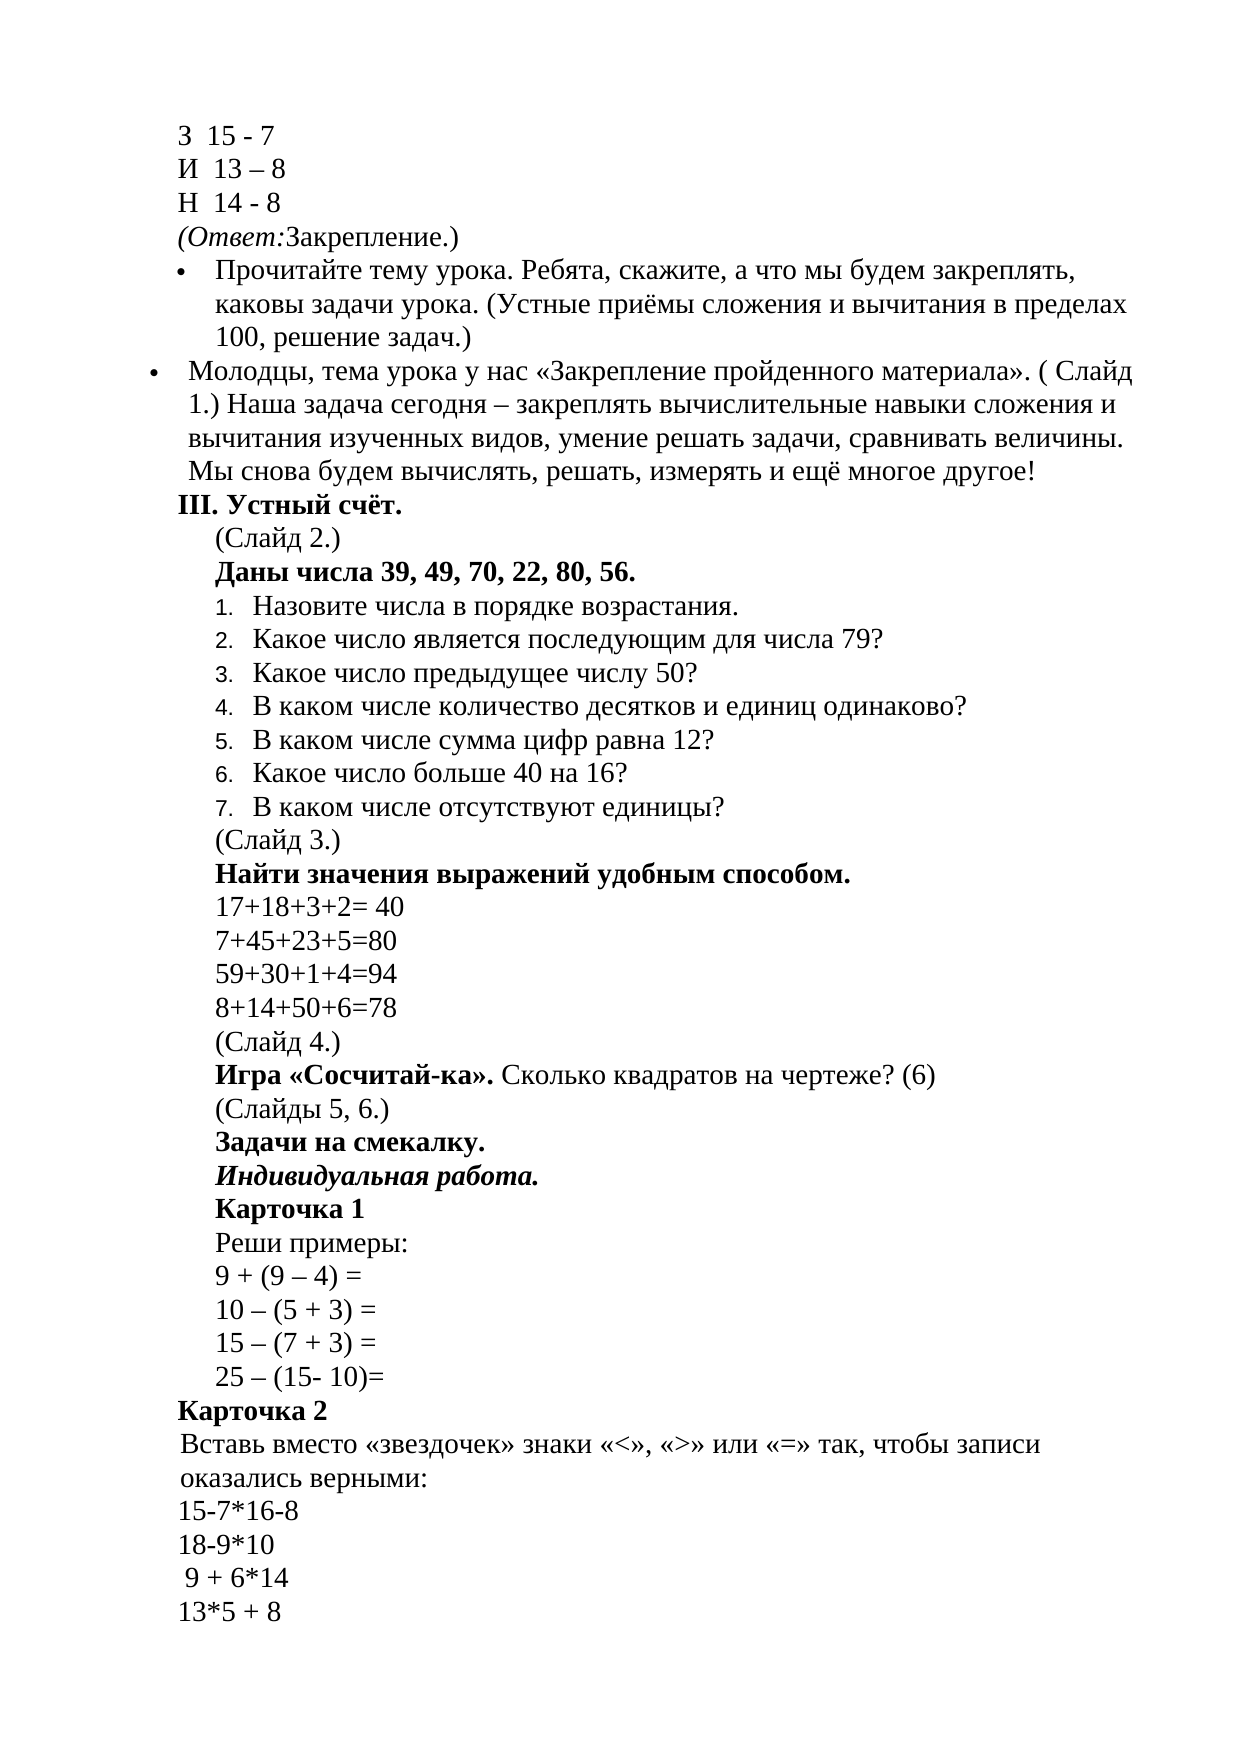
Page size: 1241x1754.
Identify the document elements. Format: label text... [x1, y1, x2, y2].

text Карточка 1 [215, 1191, 1152, 1225]
text Индивидуальная работа. [215, 1158, 1152, 1191]
text 15 – (7 + 3) = [215, 1326, 1152, 1359]
list Какое число является последующим для числа 79? [215, 621, 1152, 655]
text Найти значения выражений удобным способом. [215, 856, 1152, 889]
text (Слайд 3.) [215, 822, 1152, 856]
list Какое число больше 40 на 16? [215, 755, 1152, 789]
list В каком числе количество десятков и единиц одинаково? [215, 688, 1152, 722]
text 13*5 + 8 [177, 1594, 1152, 1627]
text (Слайды 5, 6.) [215, 1091, 1152, 1124]
text 18-9*10 [177, 1527, 1152, 1560]
text Игра «Сосчитай-ка». Сколько квадратов на чертеже? (6) [215, 1057, 1152, 1091]
text И 13 – 8 [177, 152, 1152, 185]
text 15-7*16-8 [177, 1493, 1152, 1527]
text Вставь вместо «звездочек» знаки «<», «>» или «=» так, чтобы записи оказались верными: [180, 1426, 1152, 1493]
text Даны числа 39, 49, 70, 22, 80, 56. [215, 554, 1152, 588]
text Реши примеры: [215, 1225, 1152, 1258]
text 10 – (5 + 3) = [215, 1292, 1152, 1326]
list В каком числе сумма цифр равна 12? [215, 722, 1152, 755]
text 25 – (15- 10)= [215, 1359, 1152, 1393]
text (Ответ:Закрепление.) [177, 219, 1152, 252]
list Молодцы, тема урока у нас «Закрепление пройденного материала». ( Слайд 1.) Наша задача сегодня – закреплять вычислительные навыки сложения и вычитания изученных видов, умение решать задачи, сравнивать величины. Мы снова будем вычислять, решать, измерять и ещё многое другое! [150, 353, 1152, 487]
text Н 14 - 8 [177, 185, 1152, 219]
text 17+18+3+2= 40 [215, 889, 1152, 923]
text 59+30+1+4=94 [215, 957, 1152, 990]
list Какое число предыдущее числу 50? [215, 655, 1152, 688]
text III. Устный счёт. [177, 487, 1152, 521]
text З 15 - 7 [177, 118, 1152, 152]
text Задачи на смекалку. [215, 1124, 1152, 1158]
text (Слайд 2.) [215, 521, 1152, 554]
list Назовите числа в порядке возрастания. [215, 588, 1152, 621]
list Прочитайте тему урока. Ребята, скажите, а что мы будем закреплять, каковы задачи урока. (Устные приёмы сложения и вычитания в пределах 100, решение задач.) [177, 252, 1152, 353]
text Карточка 2 [177, 1393, 1152, 1426]
text 9 + (9 – 4) = [215, 1258, 1152, 1292]
text 7+45+23+5=80 [215, 923, 1152, 957]
text 9 + 6*14 [177, 1560, 1152, 1594]
text (Слайд 4.) [215, 1024, 1152, 1057]
text 8+14+50+6=78 [215, 990, 1152, 1024]
list В каком числе отсутствуют единицы? [215, 789, 1152, 822]
